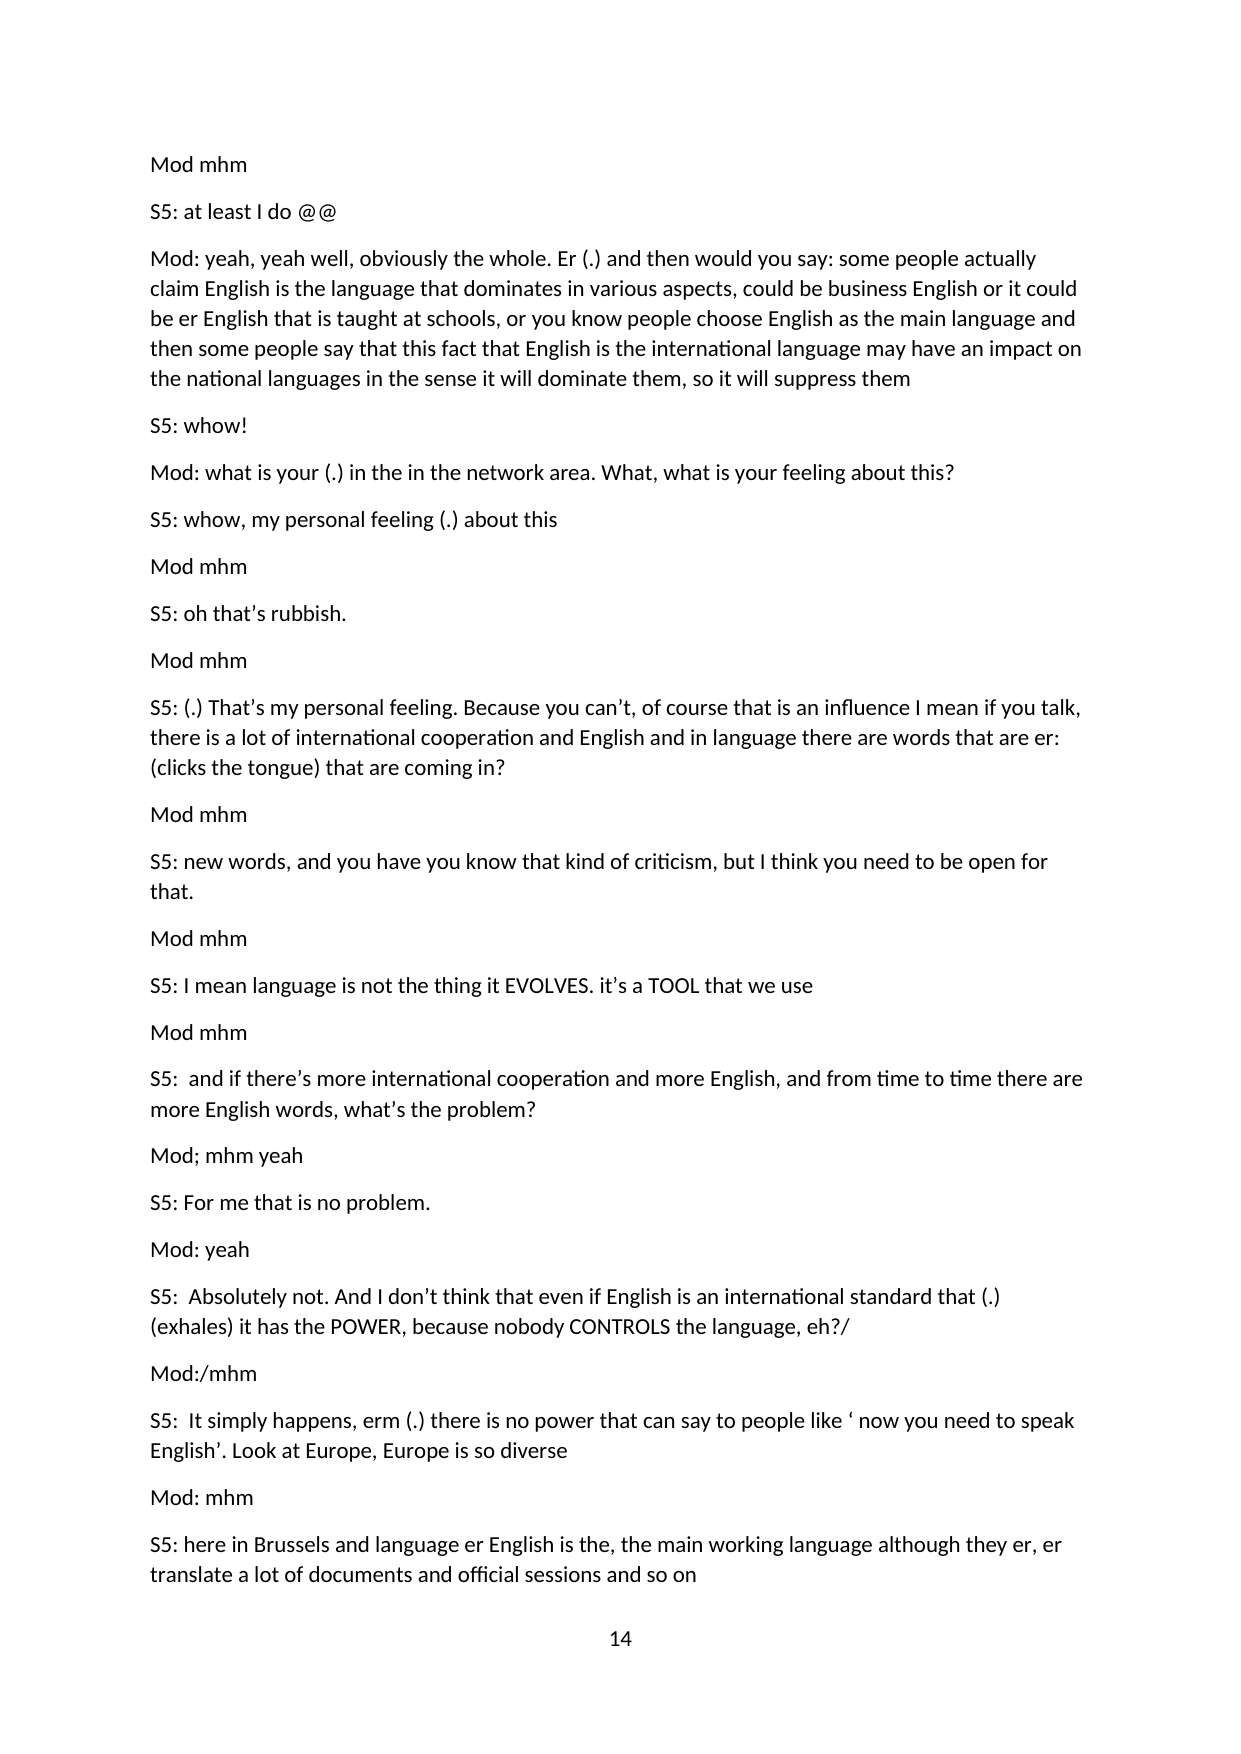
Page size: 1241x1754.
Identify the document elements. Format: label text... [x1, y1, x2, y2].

text Mod: mhm [150, 1483, 1090, 1511]
text Mod mhm [150, 552, 1090, 580]
text Mod mhm [150, 646, 1090, 674]
text Mod: yeah, yeah well, obviously the whole. Er (.) and then would you say: some people actually claim English is the language that dominates in various aspects, could be business English or it could be er English that is taught at schools, or you know people choose English as the main language and then some people say that this fact that English is the international language may have an impact on the national languages in the sense it will dominate them, so it will suppress them [150, 244, 1090, 393]
text Mod; mhm yeah [150, 1142, 1090, 1170]
text S5: Absolutely not. And I don’t think that even if English is an international standard that (.) (exhales) it has the POWER, because nobody CONTROLS the language, eh?/ [150, 1282, 1090, 1341]
text Mod mhm [150, 800, 1090, 828]
text S5: (.) That’s my personal feeling. Because you can’t, of course that is an influence I mean if you talk, there is a lot of international cooperation and English and in language there are words that are er: (clicks the tongue) that are coming in? [150, 693, 1090, 781]
text S5: For me that is no problem. [150, 1188, 1090, 1217]
text S5: I mean language is not the thing it EVOLVES. it’s a TOOL that we use [150, 971, 1090, 999]
text Mod: what is your (.) in the in the network area. What, what is your feeling about this? [150, 458, 1090, 486]
text S5: oh that’s rubbish. [150, 599, 1090, 627]
text Mod mhm [150, 924, 1090, 952]
text Mod mhm [150, 150, 1090, 178]
text S5: and if there’s more international cooperation and more English, and from time to time there are more English words, what’s the problem? [150, 1064, 1090, 1123]
text S5: whow! [150, 411, 1090, 439]
text Mod:/mhm [150, 1359, 1090, 1387]
text S5: at least I do @@ [150, 197, 1090, 225]
text S5: whow, my personal feeling (.) about this [150, 505, 1090, 533]
text Mod: yeah [150, 1235, 1090, 1263]
text Mod mhm [150, 1018, 1090, 1046]
text S5: here in Brussels and language er English is the, the main working language although they er, er translate a lot of documents and official sessions and so on [150, 1530, 1090, 1588]
text S5: It simply happens, erm (.) there is no power that can say to people like ‘ now you need to speak English’. Look at Europe, Europe is so diverse [150, 1406, 1090, 1464]
text S5: new words, and you have you know that kind of criticism, but I think you need to be open for that. [150, 847, 1090, 905]
